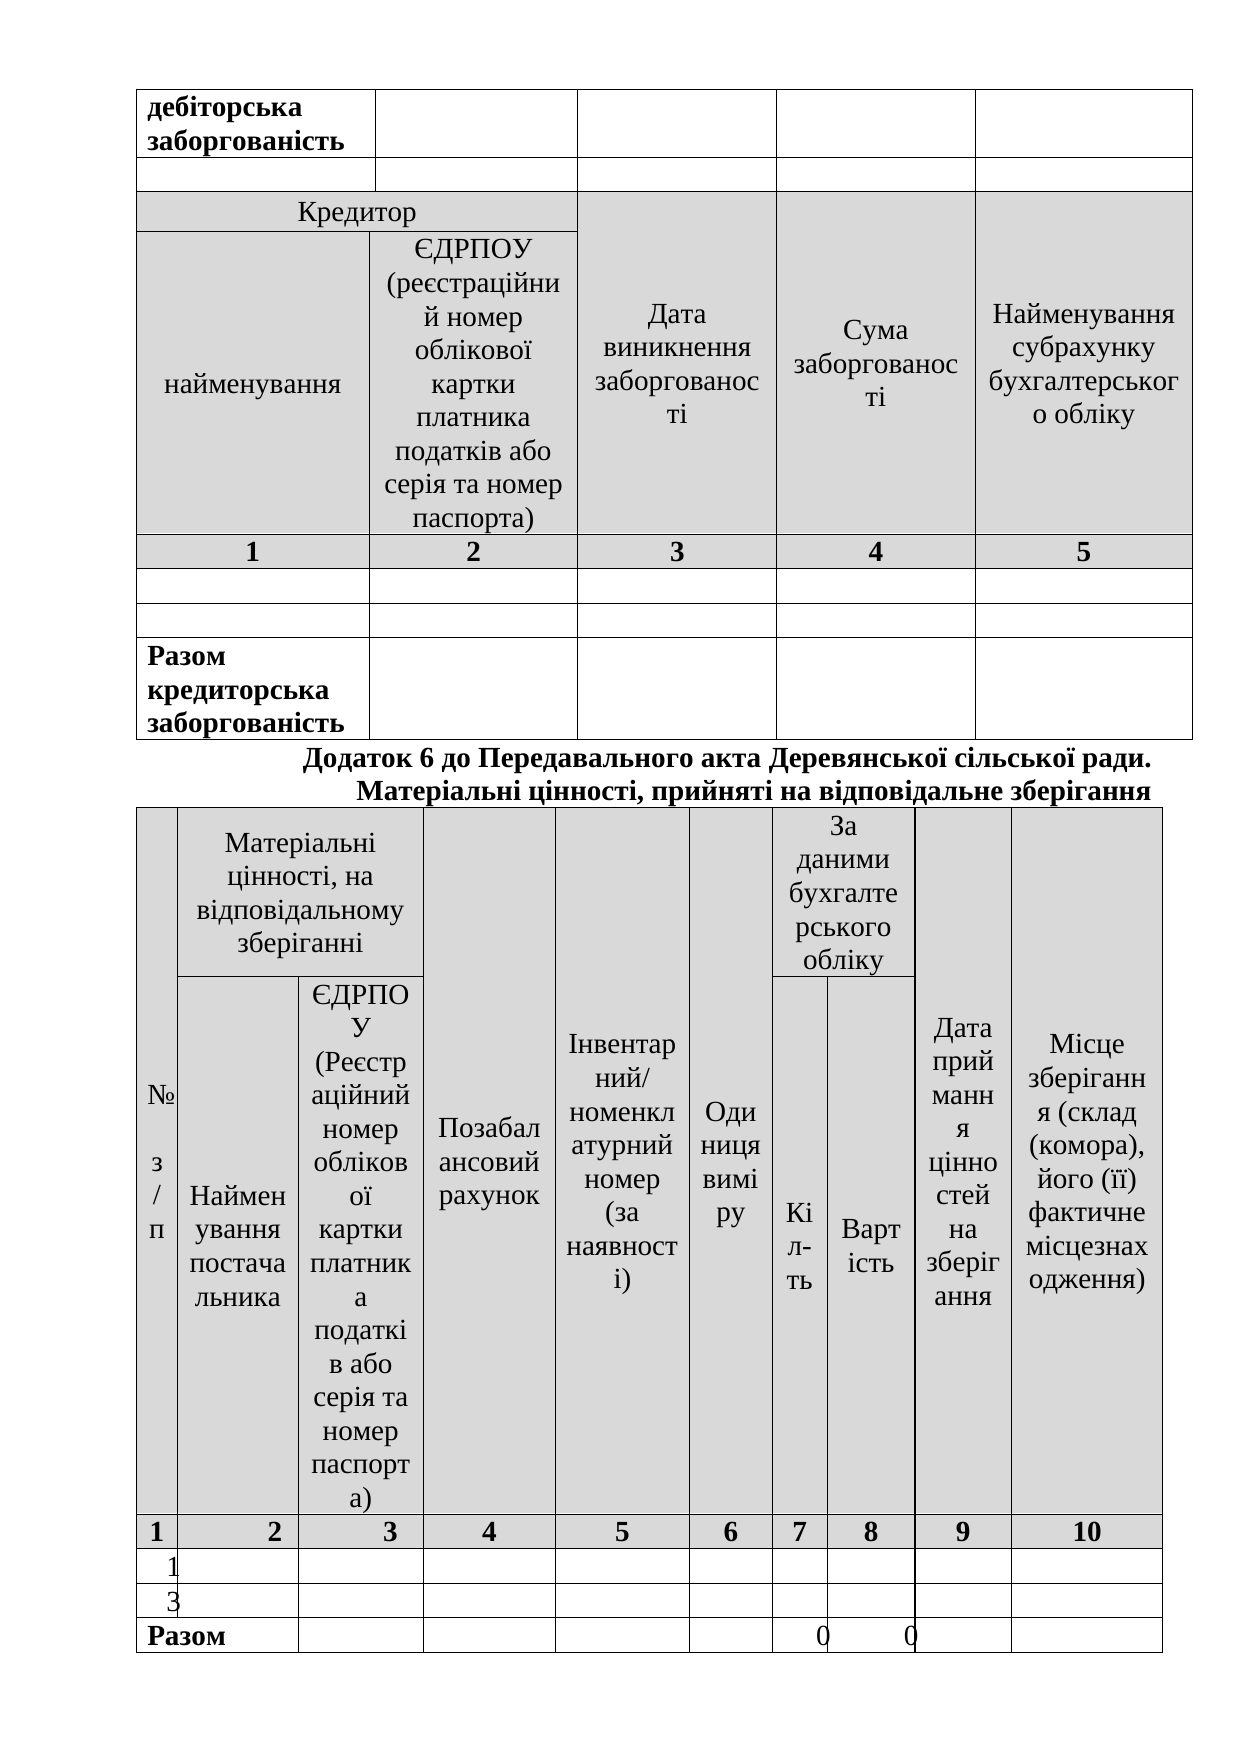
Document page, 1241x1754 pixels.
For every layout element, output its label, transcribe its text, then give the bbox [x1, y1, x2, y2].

table_cell [976, 569, 1192, 603]
table_cell [777, 604, 975, 637]
table_header Інвентарний/ номенклатурний номер (за наявності) [556, 808, 689, 1513]
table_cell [137, 90, 375, 157]
table_header Місце зберігання (склад (комора), його (її) фактичне місцезнаходження) [1012, 808, 1162, 1513]
table_cell [578, 604, 776, 637]
table_cell найменування [137, 232, 369, 533]
table_cell [773, 1584, 827, 1617]
table_cell [690, 1549, 772, 1583]
table_cell [424, 1549, 555, 1583]
table_cell [137, 569, 369, 603]
table_cell [777, 569, 975, 603]
table_cell Найменування постачальника [178, 977, 298, 1513]
table_header Дата приймання цінностей на зберігання [916, 808, 1011, 1513]
table_header № з/п [137, 808, 177, 1513]
text Додаток 6 до Передавального акта Деревянської сільської ради. [148, 740, 1152, 773]
table_cell [828, 1549, 914, 1583]
table_cell [370, 569, 577, 603]
table_header За даними бухгалтерського обліку [773, 808, 914, 976]
table_cell [137, 604, 369, 637]
table_cell [178, 1584, 298, 1617]
table_cell Сума заборгованості [777, 192, 975, 533]
table_cell [578, 158, 776, 191]
table_cell 2 [178, 1515, 298, 1548]
table_cell [916, 1549, 1011, 1583]
table_cell 1 [137, 1549, 177, 1583]
table_cell 9 [916, 1515, 1011, 1548]
table_cell 1 [137, 535, 369, 568]
table_cell [556, 1584, 689, 1617]
table_cell [299, 1618, 423, 1652]
table_cell Дата виникнення заборгованості [578, 192, 776, 533]
table_cell [1012, 1618, 1162, 1652]
table_cell [578, 638, 776, 739]
table_cell Разом кредиторська заборгованість [137, 638, 369, 739]
table_cell [1012, 1549, 1162, 1583]
table_cell [777, 90, 975, 157]
table_cell Найменування субрахунку бухгалтерського обліку [976, 192, 1192, 533]
table_cell 8 [828, 1515, 914, 1548]
table_cell [1012, 1584, 1162, 1617]
table_cell 0 [773, 1618, 827, 1652]
table_cell [690, 1584, 772, 1617]
table_cell [777, 638, 975, 739]
table_cell [299, 1584, 423, 1617]
table_cell [424, 1618, 555, 1652]
table_cell [976, 90, 1192, 157]
table_cell [370, 604, 577, 637]
table_cell 7 [773, 1515, 827, 1548]
table_cell [777, 158, 975, 191]
table_cell 5 [976, 535, 1192, 568]
table_cell [916, 1618, 1011, 1652]
table_cell ЄДРПОУ (Реєстраційний номер облікової картки платника податків або серія та номер паспорта) [299, 977, 423, 1513]
table_cell 4 [777, 535, 975, 568]
table_cell Разом [137, 1618, 298, 1652]
table_cell 1 [137, 1515, 177, 1548]
table_cell 3 [137, 1584, 177, 1617]
table_cell 6 [690, 1515, 772, 1548]
table_cell [178, 1549, 298, 1583]
table_cell [370, 638, 577, 739]
table_cell 5 [556, 1515, 689, 1548]
table_cell [299, 1549, 423, 1583]
table_header Одиниця виміру [690, 808, 772, 1513]
table_cell ЄДРПОУ (реєстраційний номер облікової картки платника податків або серія та номер паспорта) [370, 232, 577, 533]
table_cell 10 [1012, 1515, 1162, 1548]
table_cell 2 [370, 535, 577, 568]
table_cell [556, 1618, 689, 1652]
table_cell [556, 1549, 689, 1583]
table_cell [976, 638, 1192, 739]
table_cell [773, 1549, 827, 1583]
table_cell Кредитор [137, 192, 577, 231]
table_cell [976, 604, 1192, 637]
table_cell [690, 1618, 772, 1652]
table_cell [376, 158, 577, 191]
table_cell 4 [424, 1515, 555, 1548]
table_cell [916, 1584, 1011, 1617]
table_cell [578, 569, 776, 603]
table_cell [137, 158, 375, 191]
text Матеріальні цінності, прийняті на відповідальне зберігання [148, 773, 1152, 807]
table_header Матеріальні цінності, на відповідальному зберіганні [178, 808, 423, 976]
table_cell 0 [828, 1618, 914, 1652]
table_cell 3 [578, 535, 776, 568]
table_cell Кіл-ть [773, 977, 827, 1513]
table_cell Вартість [828, 977, 914, 1513]
table_header Позабалансовий рахунок [424, 808, 555, 1513]
table_cell [376, 90, 577, 157]
table_cell [976, 158, 1192, 191]
table_cell [578, 90, 776, 157]
table_cell [424, 1584, 555, 1617]
table_cell [828, 1584, 914, 1617]
table_cell 3 [299, 1515, 423, 1548]
